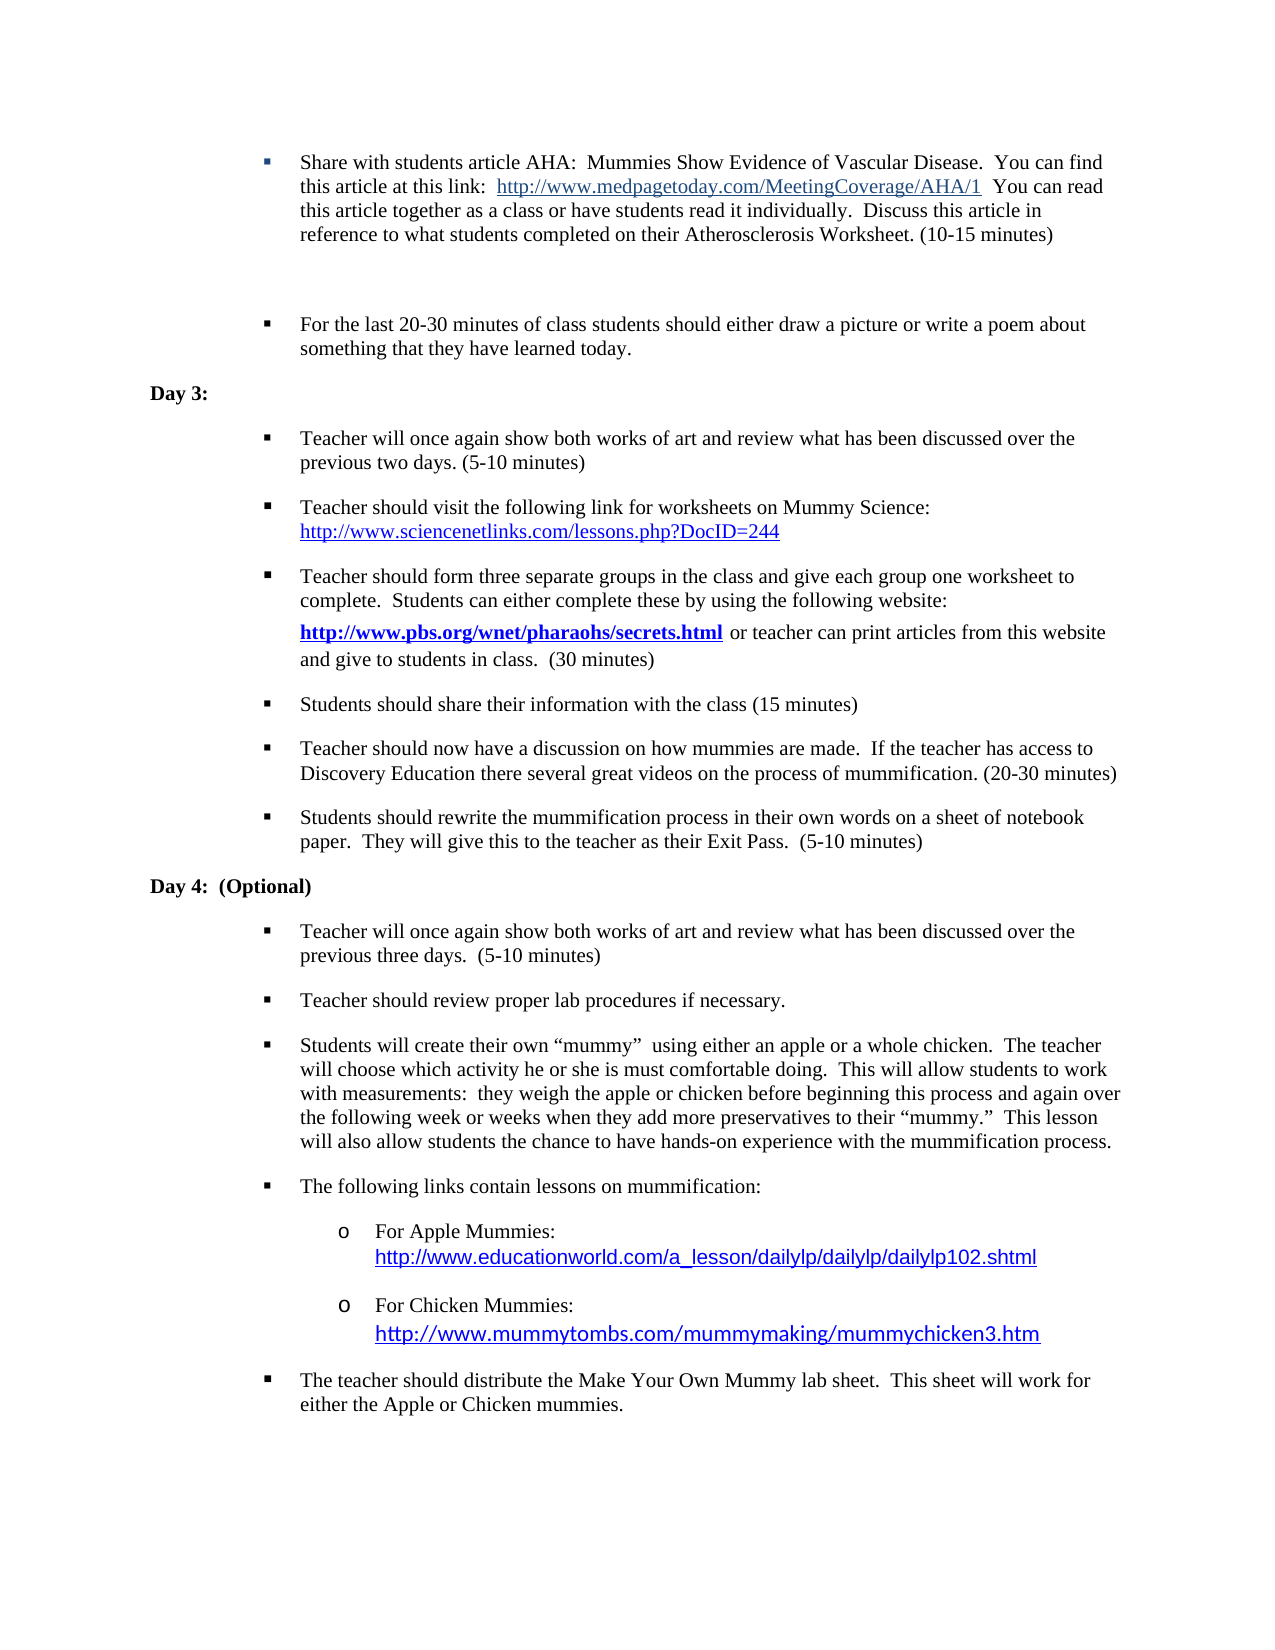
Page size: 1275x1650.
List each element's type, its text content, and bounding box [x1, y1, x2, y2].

list Teacher will once again show both works of art and review what has been discussed over the previous three days. (5-10 minutes) [262, 919, 1125, 967]
list For Apple Mummies: http://www.educationworld.com/a_lesson/dailylp/dailylp/dailylp102.shtml [337, 1219, 1125, 1269]
list The following links contain lessons on mummification: [262, 1174, 1125, 1198]
list The teacher should distribute the Make Your Own Mummy lab sheet. This sheet will work for either the Apple or Chicken mummies. [262, 1368, 1125, 1416]
text Day 3: [150, 381, 1125, 405]
list For the last 20-30 minutes of class students should either draw a picture or write a poem about something that they have learned today. [262, 312, 1125, 360]
list Students will create their own “mummy” using either an apple or a whole chicken. The teacher will choose which activity he or she is must comfortable doing. This will allow students to work with measurements: they weigh the apple or chicken before beginning this process and again over the following week or weeks when they add more preservatives to their “mummy.” This lesson will also allow students the chance to have hands-on experience with the mummification process. [262, 1033, 1125, 1153]
list Teacher should now have a discussion on how mummies are made. If the teacher has access to Discovery Education there several great videos on the process of mummification. (20-30 minutes) [262, 736, 1125, 784]
list Share with students article AHA: Mummies Show Evidence of Vascular Disease. You can find this article at this link: http://www.medpagetoday.com/MeetingCoverage/AHA/1 You can read this article together as a class or have students read it individually. Discuss this article in reference to what students completed on their Atherosclerosis Worksheet. (10-15 minutes) [262, 150, 1125, 246]
text Day 4: (Optional) [150, 874, 1125, 898]
list For Chicken Mummies: http://www.mummytombs.com/mummymaking/mummychicken3.htm [337, 1290, 1125, 1347]
list Teacher should form three separate groups in the class and give each group one worksheet to complete. Students can either complete these by using the following website: http://www.pbs.org/wnet/pharaohs/secrets.html or teacher can print articles from this website and give to students in class. (30 minutes) [262, 564, 1125, 671]
list Students should share their information with the class (15 minutes) [262, 691, 1125, 716]
list Teacher should review proper lab procedures if necessary. [262, 988, 1125, 1012]
list Students should rewrite the mummification process in their own words on a sheet of notebook paper. They will give this to the teacher as their Exit Pass. (5-10 minutes) [262, 805, 1125, 853]
list Teacher will once again show both works of art and review what has been discussed over the previous two days. (5-10 minutes) [262, 426, 1125, 474]
list Teacher should visit the following link for worksheets on Mummy Science: http://www.sciencenetlinks.com/lessons.php?DocID=244 [262, 495, 1125, 543]
